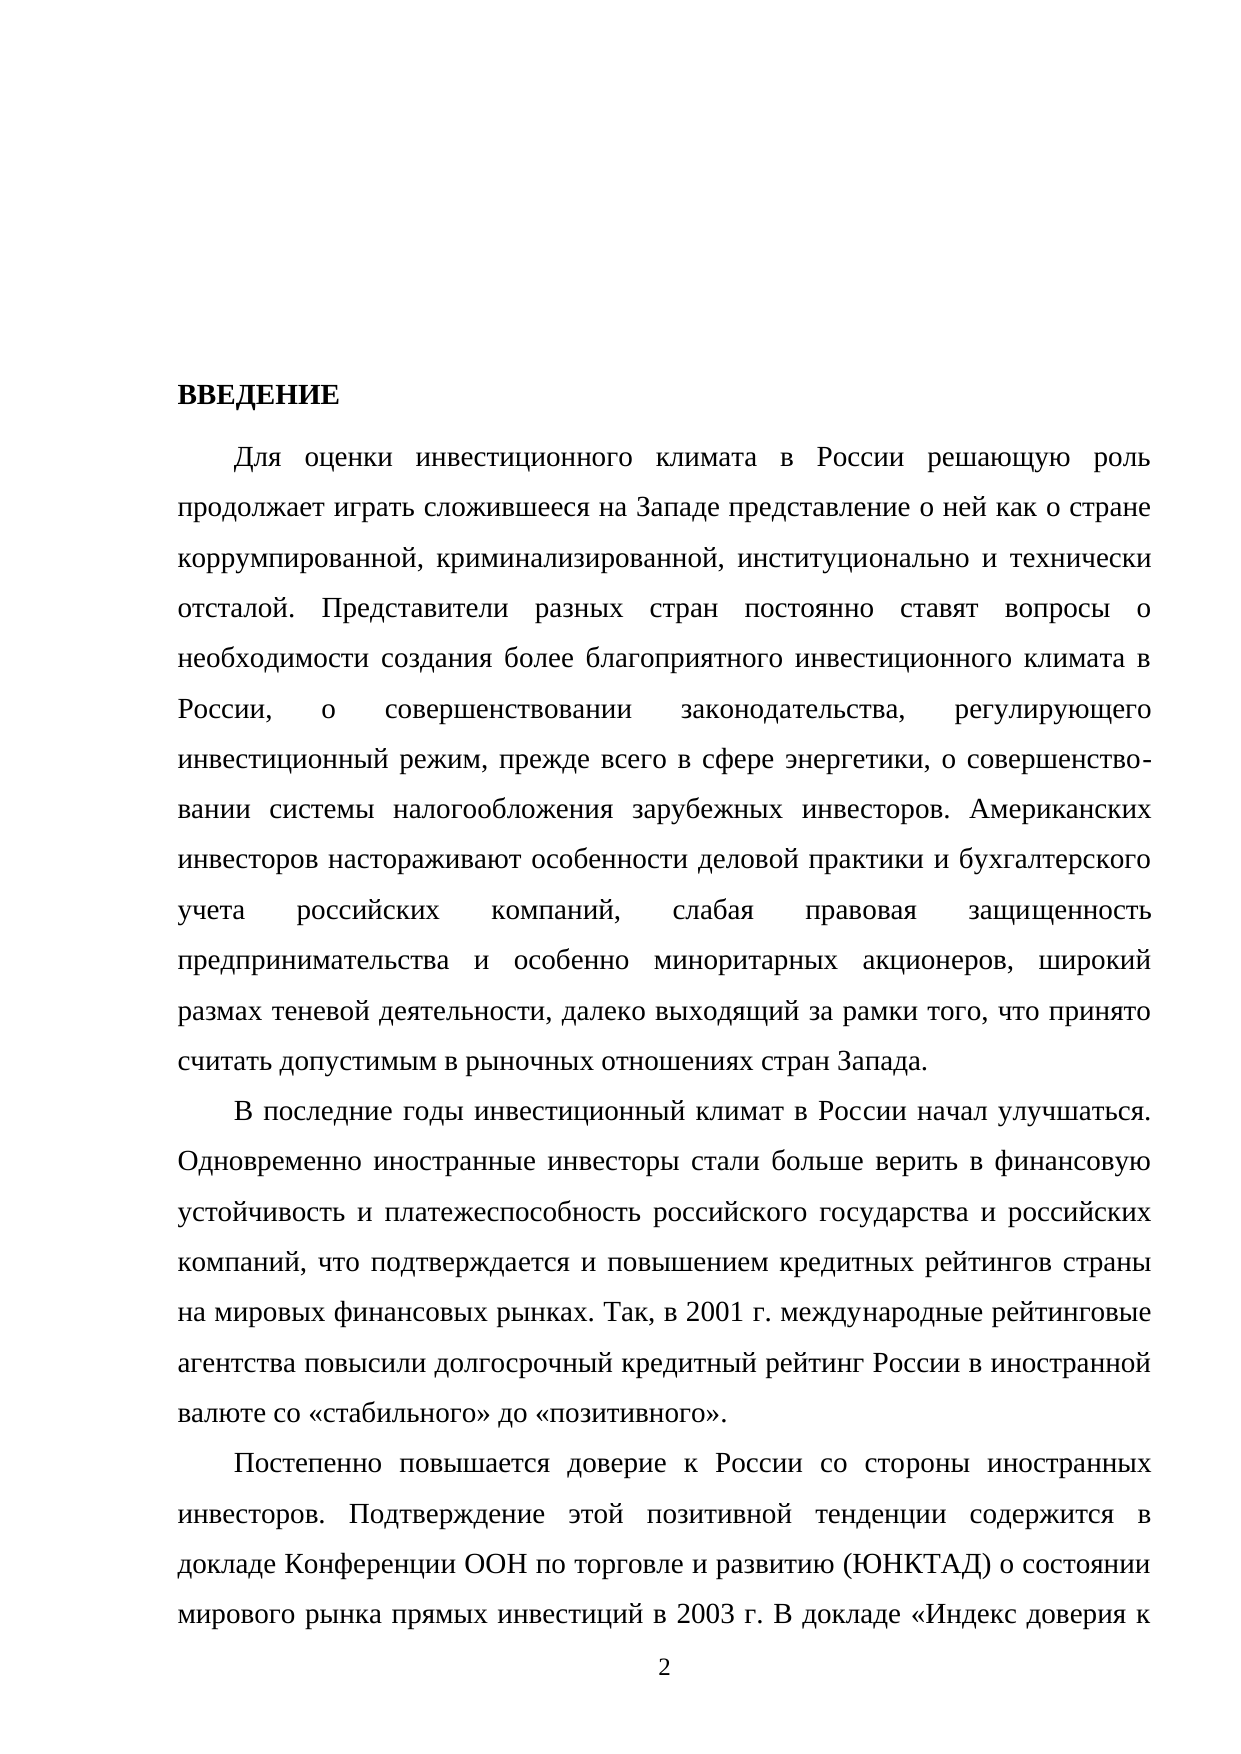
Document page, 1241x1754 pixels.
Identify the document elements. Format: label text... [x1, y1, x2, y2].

text В последние годы инвестиционный климат в России начал улучшаться. Одновременно иностранные инвесторы стали больше верить в финансовую устойчивость и платежеспособность российского государства и российских компаний, что подтверждается и повышением кредитных рейтингов страны на мировых финансовых рынках. Так, в 2001 г. международные рейтинговые агентства повысили долгосрочный кредитный рейтинг России в иностранной валюте со «стабильного» до «позитивного». [177, 1093, 1152, 1429]
text Для оценки инвестиционного климата в России решающую роль продолжает играть сложившееся на Западе представление о ней как о стране коррумпированной, криминализированной, институционально и технически отсталой. Представители разных стран постоянно ставят вопросы о необходимости создания более благоприятного инвестиционного климата в России, о совершенствовании законодательства, регулирующего инвестиционный режим, прежде всего в сфере энергетики, о совершенствовании системы налогообложения зарубежных инвесторов. Американских инвесторов настораживают особенности деловой практики и бухгалтерского учета российских компаний, слабая правовая защищенность предпринимательства и особенно миноритарных акционеров, широкий размах теневой деятельности, далеко выходящий за рамки того, что принято считать допустимым в рыночных отношениях стран Запада. [177, 439, 1152, 1076]
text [177, 1445, 1152, 1630]
subtitle ВВЕДЕНИЕ [177, 377, 1152, 410]
